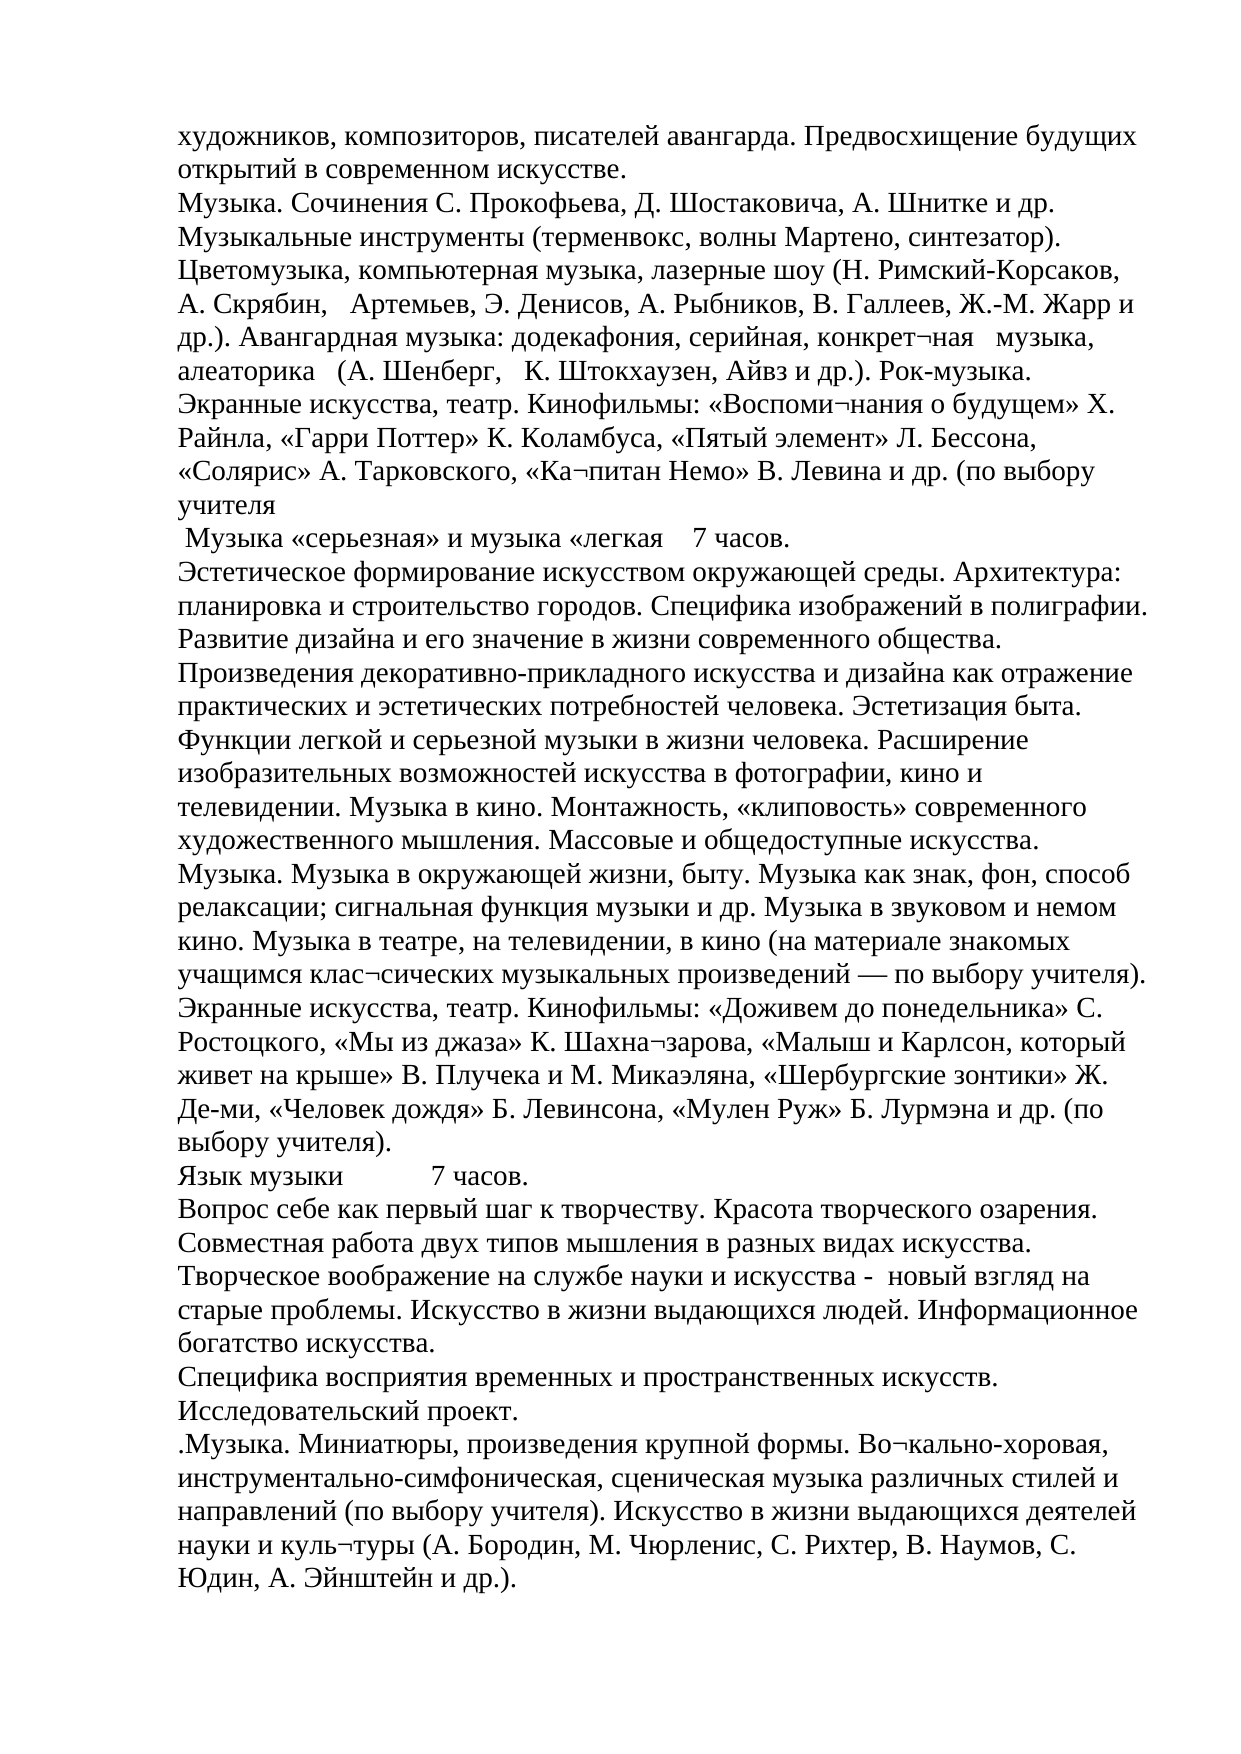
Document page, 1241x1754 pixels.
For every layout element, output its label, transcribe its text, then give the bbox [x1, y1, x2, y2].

text Специфика восприятия временных и пространственных искусств. Исследовательский проект. [177, 1359, 1152, 1426]
text Музыка «серьезная» и музыка «легкая 7 часов. [177, 521, 1152, 554]
text Экранные искусства, театр. Кинофильмы: «Воспоми¬нания о будущем» X. Райнла, «Гарри Поттер» К. Коламбуса, «Пятый элемент» Л. Бессона, «Солярис» А. Тарковского, «Ка¬питан Немо» В. Левина и др. (по выбору учителя [177, 386, 1152, 521]
text Вопрос себе как первый шаг к творчеству. Красота творческого озарения. Совместная работа двух типов мышления в разных видах искусства. Творческое воображение на службе науки и искусства - новый взгляд на старые проблемы. Искусство в жизни выдающихся людей. Информационное богатство искусства. [177, 1191, 1152, 1359]
text Музыка. Музыка в окружающей жизни, быту. Музыка как знак, фон, способ релаксации; сигнальная функция музыки и др. Музыка в звуковом и немом кино. Музыка в театре, на телевидении, в кино (на материале знакомых учащимся клас¬сических музыкальных произведений — по выбору учителя). [177, 856, 1152, 990]
text Музыка. Сочинения С. Прокофьева, Д. Шостаковича, А. Шнитке и др. Музыкальные инструменты (терменвокс, волны Мартено, синтезатор). Цветомузыка, компьютерная музыка, лазерные шоу (Н. Римский-Корсаков, А. Скрябин, Артемьев, Э. Денисов, А. Рыбников, В. Галлеев, Ж.-М. Жарр и др.). Авангардная музыка: додекафония, серийная, конкрет¬ная музыка, алеаторика (А. Шенберг, К. Штокхаузен, Айвз и др.). Рок-музыка. [177, 185, 1152, 386]
text .Музыка. Миниатюры, произведения крупной формы. Во¬кально-хоровая, инструментально-симфоническая, сценическая музыка различных стилей и направлений (по выбору учителя). Искусство в жизни выдающихся деятелей науки и куль¬туры (А. Бородин, М. Чюрленис, С. Рихтер, В. Наумов, С. Юдин, А. Эйнштейн и др.). [177, 1426, 1152, 1594]
text Язык музыки 7 часов. [177, 1158, 1152, 1191]
text Эстетическое формирование искусством окружающей среды. Архитектура: планировка и строительство городов. Специфика изображений в полиграфии. Развитие дизайна и его значение в жизни современного общества. Произведения декоративно-прикладного искусства и дизайна как отражение практических и эстетических потребностей человека. Эстетизация быта. Функции легкой и серьезной музыки в жизни человека. Расширение изобразительных возможностей искусства в фотографии, кино и телевидении. Музыка в кино. Монтажность, «клиповость» современного художественного мышления. Массовые и общедоступные искусства. [177, 554, 1152, 856]
text Экранные искусства, театр. Кинофильмы: «Доживем до понедельника» С. Ростоцкого, «Мы из джаза» К. Шахна¬зарова, «Малыш и Карлсон, который живет на крыше» В. Плучека и М. Микаэляна, «Шербургские зонтики» Ж. Де-ми, «Человек дождя» Б. Левинсона, «Мулен Руж» Б. Лурмэна и др. (по выбору учителя). [177, 990, 1152, 1158]
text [177, 118, 1152, 185]
